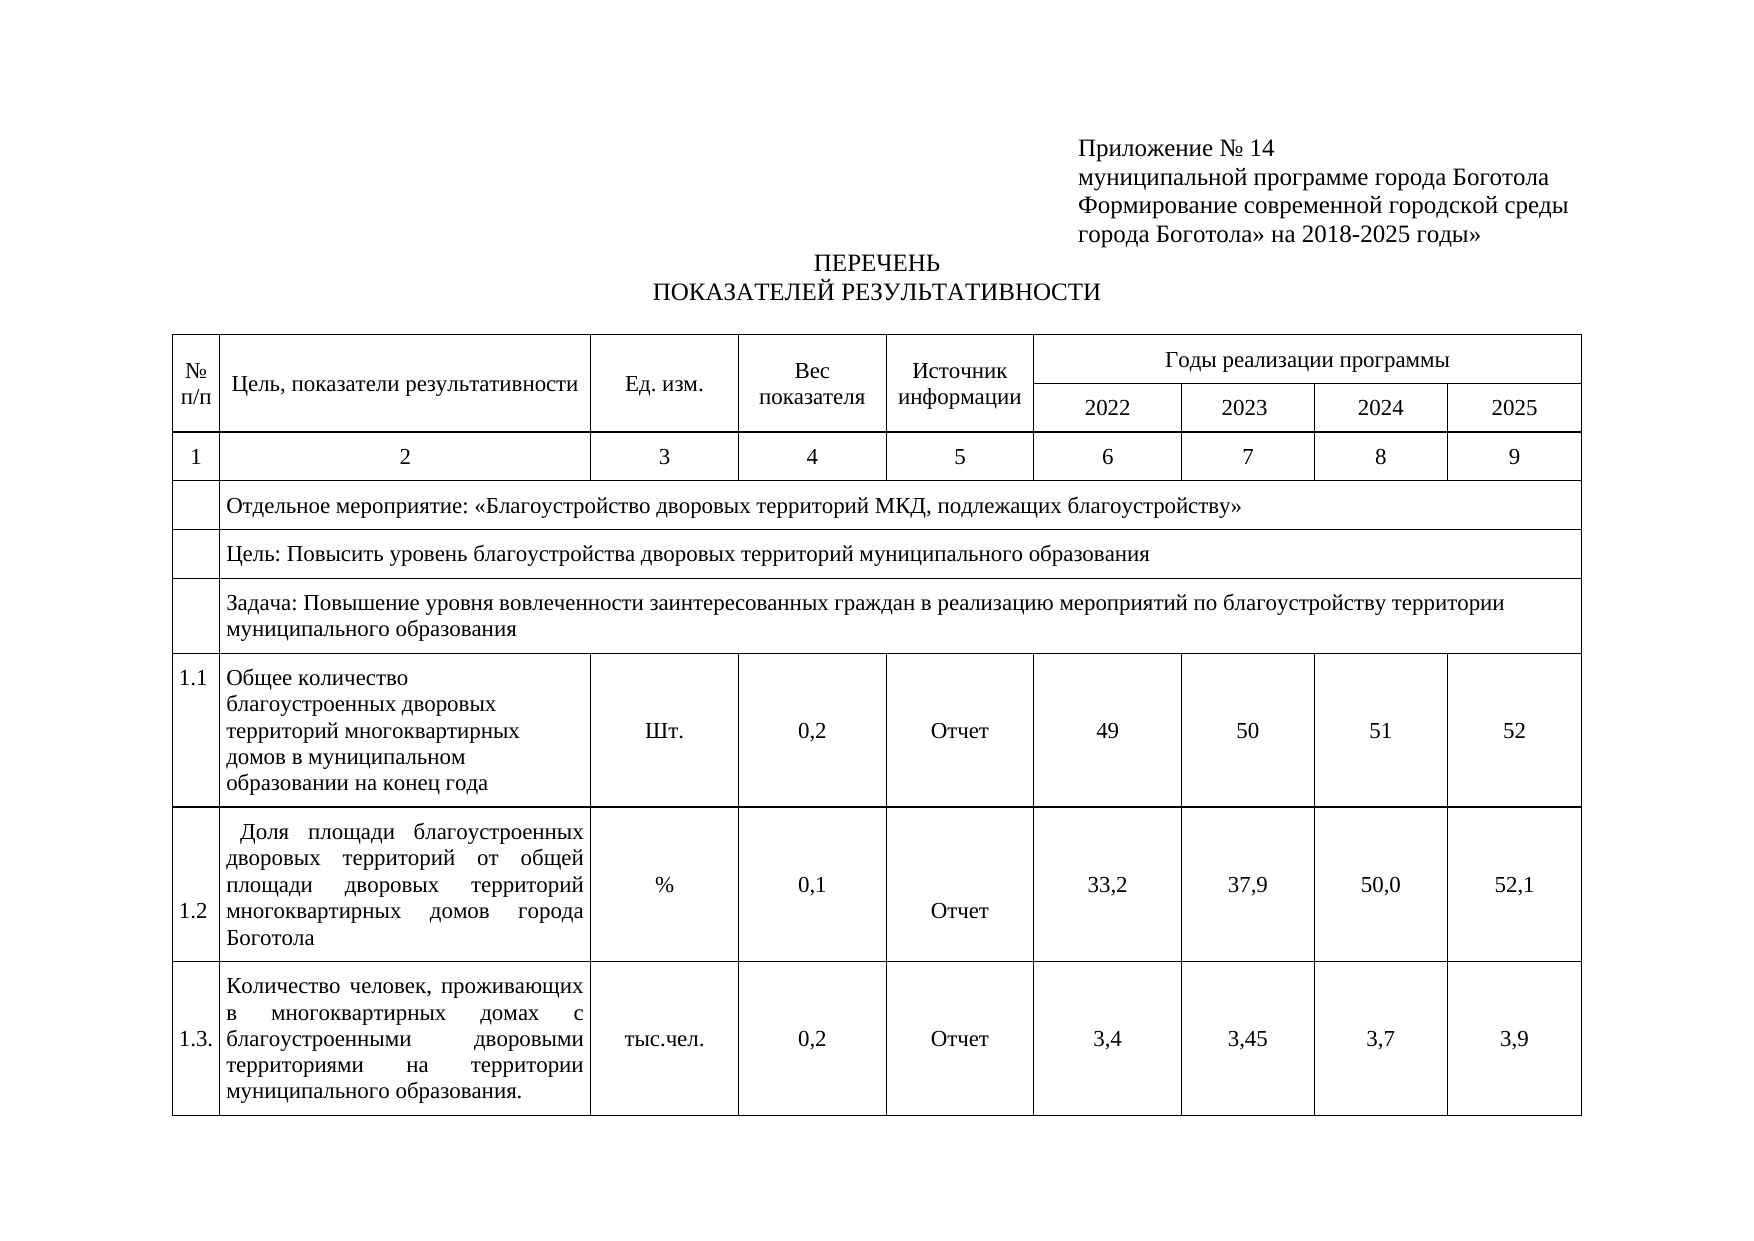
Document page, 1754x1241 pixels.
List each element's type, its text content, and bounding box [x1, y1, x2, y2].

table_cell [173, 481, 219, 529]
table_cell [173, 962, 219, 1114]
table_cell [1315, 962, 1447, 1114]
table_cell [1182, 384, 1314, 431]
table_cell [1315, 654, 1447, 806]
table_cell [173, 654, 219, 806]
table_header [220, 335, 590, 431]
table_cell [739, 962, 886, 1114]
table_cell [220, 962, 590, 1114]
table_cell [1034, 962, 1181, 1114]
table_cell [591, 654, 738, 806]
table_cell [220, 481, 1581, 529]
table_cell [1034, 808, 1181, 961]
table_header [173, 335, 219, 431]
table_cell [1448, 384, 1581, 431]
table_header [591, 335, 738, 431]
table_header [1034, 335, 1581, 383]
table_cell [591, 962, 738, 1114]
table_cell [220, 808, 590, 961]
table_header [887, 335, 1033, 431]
text ПОКАЗАТЕЛЕЙ РЕЗУЛЬТАТИВНОСТИ [118, 277, 1636, 305]
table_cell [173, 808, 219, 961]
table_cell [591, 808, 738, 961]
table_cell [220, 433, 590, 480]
text Формирование современной городской среды [118, 190, 1636, 219]
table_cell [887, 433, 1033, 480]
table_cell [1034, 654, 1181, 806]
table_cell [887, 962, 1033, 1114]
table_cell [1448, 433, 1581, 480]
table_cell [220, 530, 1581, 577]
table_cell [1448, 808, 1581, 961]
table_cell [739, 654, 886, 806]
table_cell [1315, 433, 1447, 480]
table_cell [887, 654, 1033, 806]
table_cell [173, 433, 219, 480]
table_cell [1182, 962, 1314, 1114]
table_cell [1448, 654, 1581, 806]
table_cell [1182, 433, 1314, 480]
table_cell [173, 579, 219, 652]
text Приложение № 14 [118, 133, 1636, 162]
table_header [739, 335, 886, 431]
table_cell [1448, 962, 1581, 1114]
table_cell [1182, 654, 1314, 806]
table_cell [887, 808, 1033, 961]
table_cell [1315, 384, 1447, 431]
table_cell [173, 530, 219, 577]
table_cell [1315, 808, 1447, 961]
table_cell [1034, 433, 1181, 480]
text муниципальной программе города Боготола [118, 162, 1636, 190]
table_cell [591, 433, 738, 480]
text города Боготола» на 2018-2025 годы» [118, 219, 1636, 248]
text ПЕРЕЧЕНЬ [118, 248, 1636, 277]
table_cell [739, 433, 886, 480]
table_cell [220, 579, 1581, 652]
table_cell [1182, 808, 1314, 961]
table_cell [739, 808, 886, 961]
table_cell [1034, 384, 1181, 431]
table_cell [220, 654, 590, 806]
